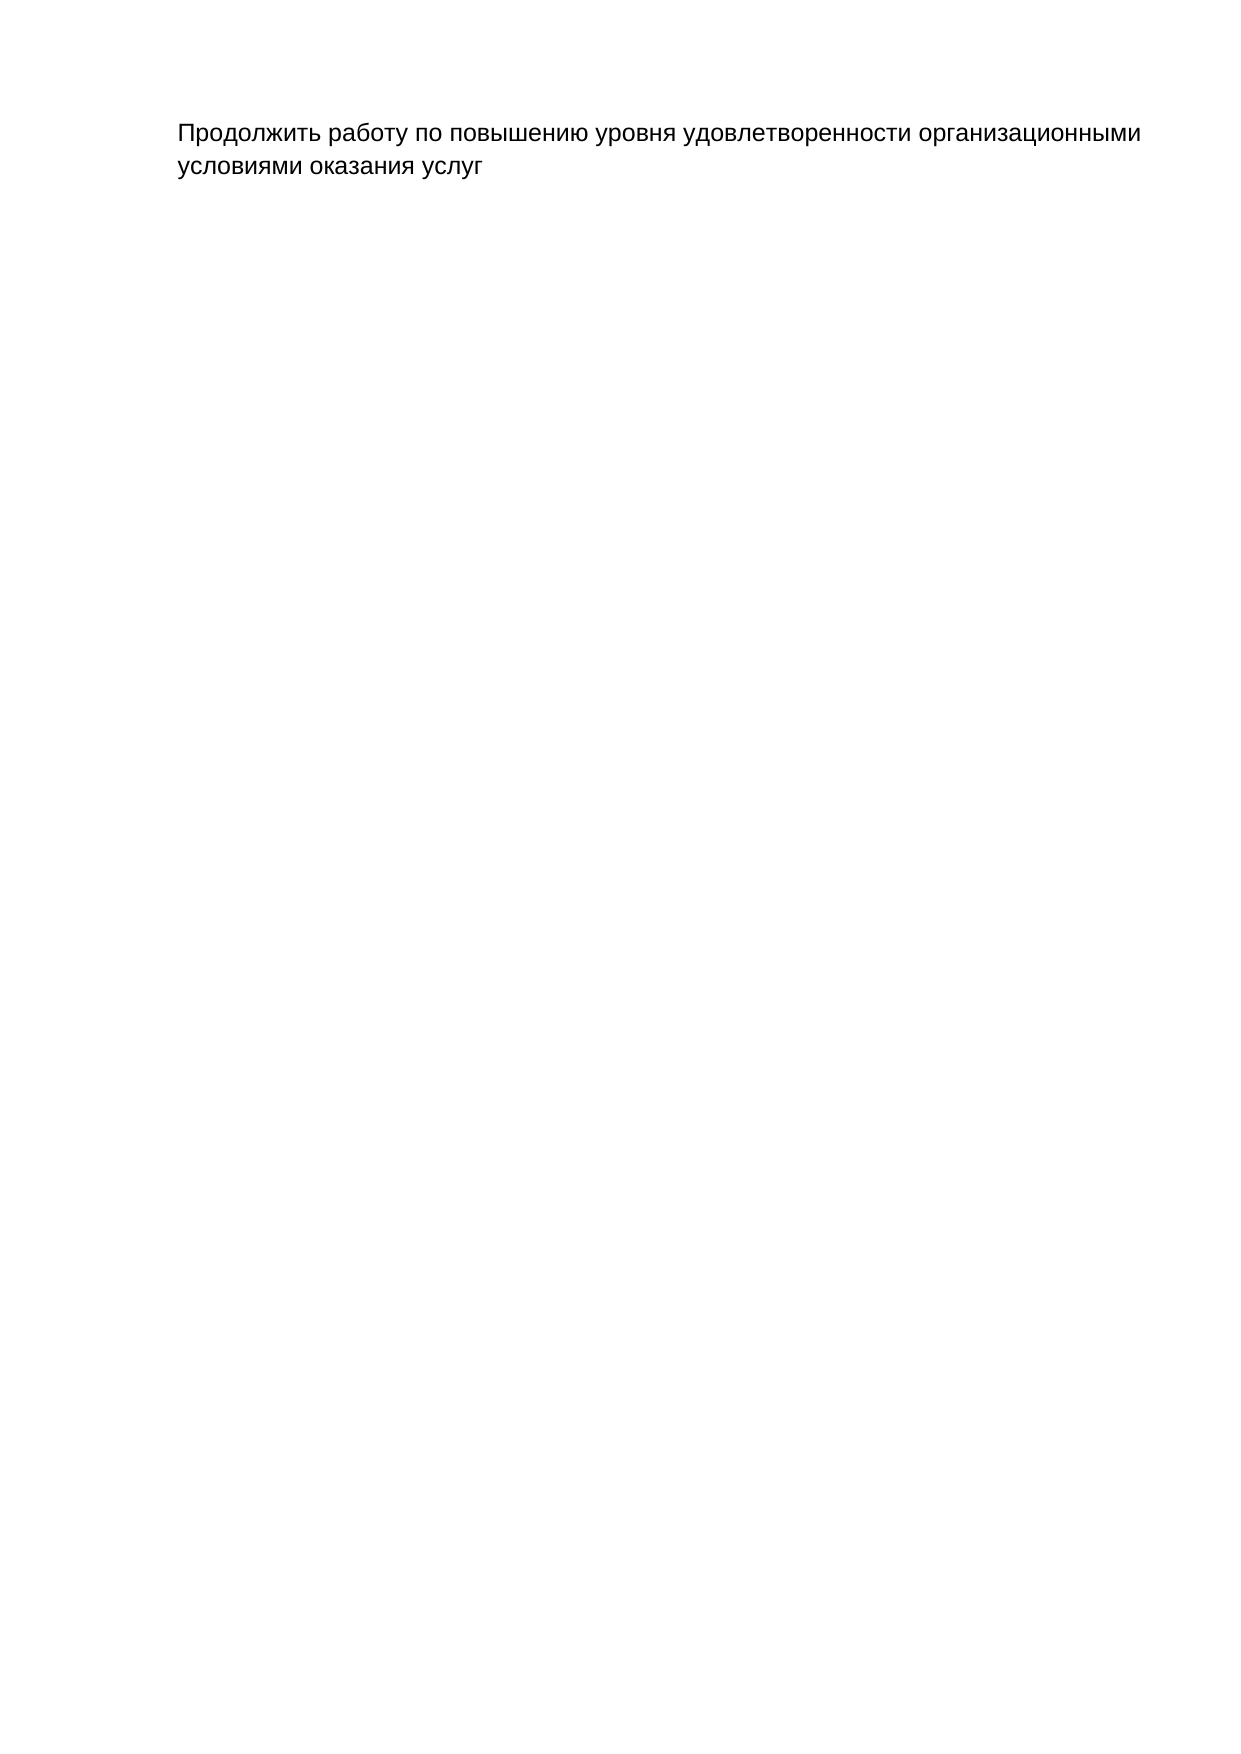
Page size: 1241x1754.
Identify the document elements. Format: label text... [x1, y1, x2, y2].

text Продолжить работу по повышению уровня удовлетворенности организационными условиями оказания услуг [177, 118, 1152, 180]
